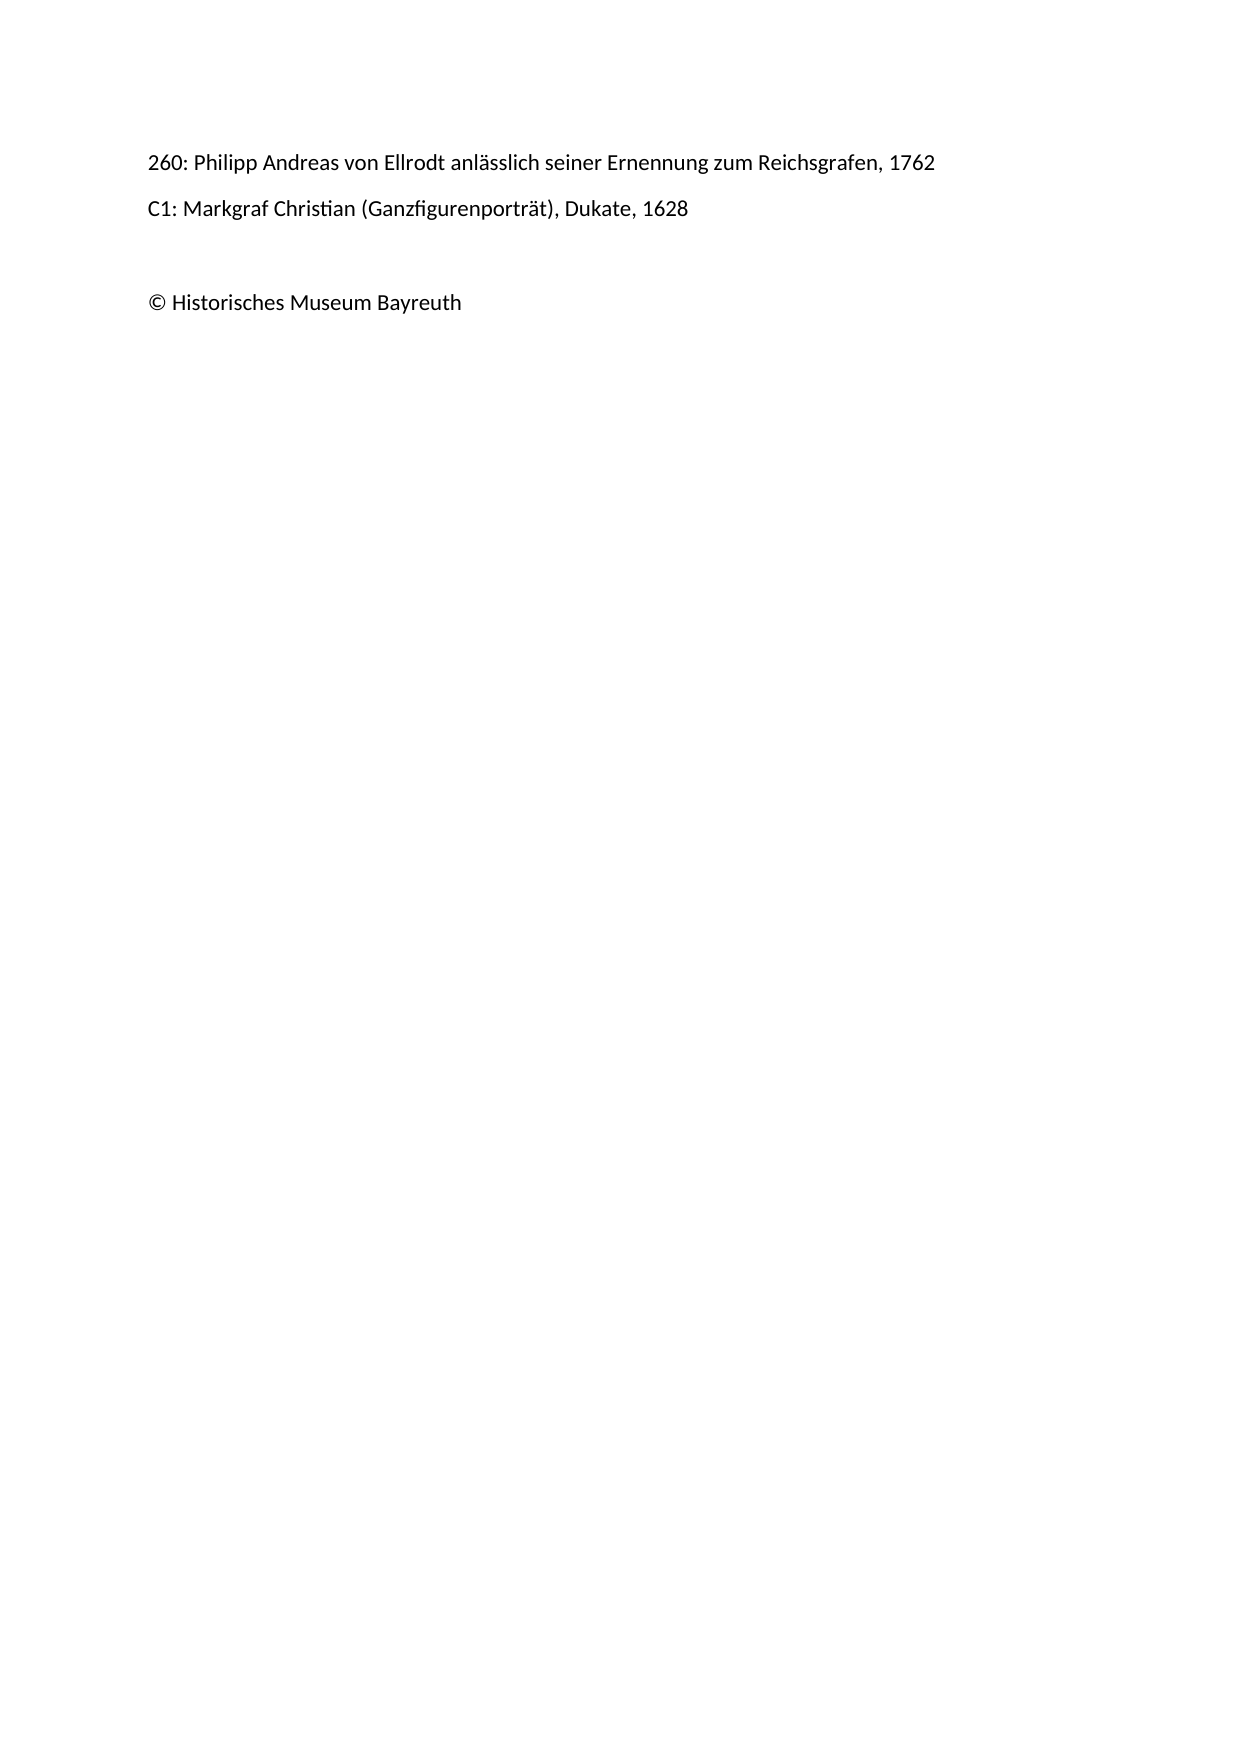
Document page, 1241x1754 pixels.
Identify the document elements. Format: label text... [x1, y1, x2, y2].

text © Historisches Museum Bayreuth [148, 288, 1093, 316]
text C1: Markgraf Christian (Ganzfigurenporträt), Dukate, 1628 [148, 194, 1093, 222]
text 260: Philipp Andreas von Ellrodt anlässlich seiner Ernennung zum Reichsgrafen, 1762 [148, 148, 1093, 176]
